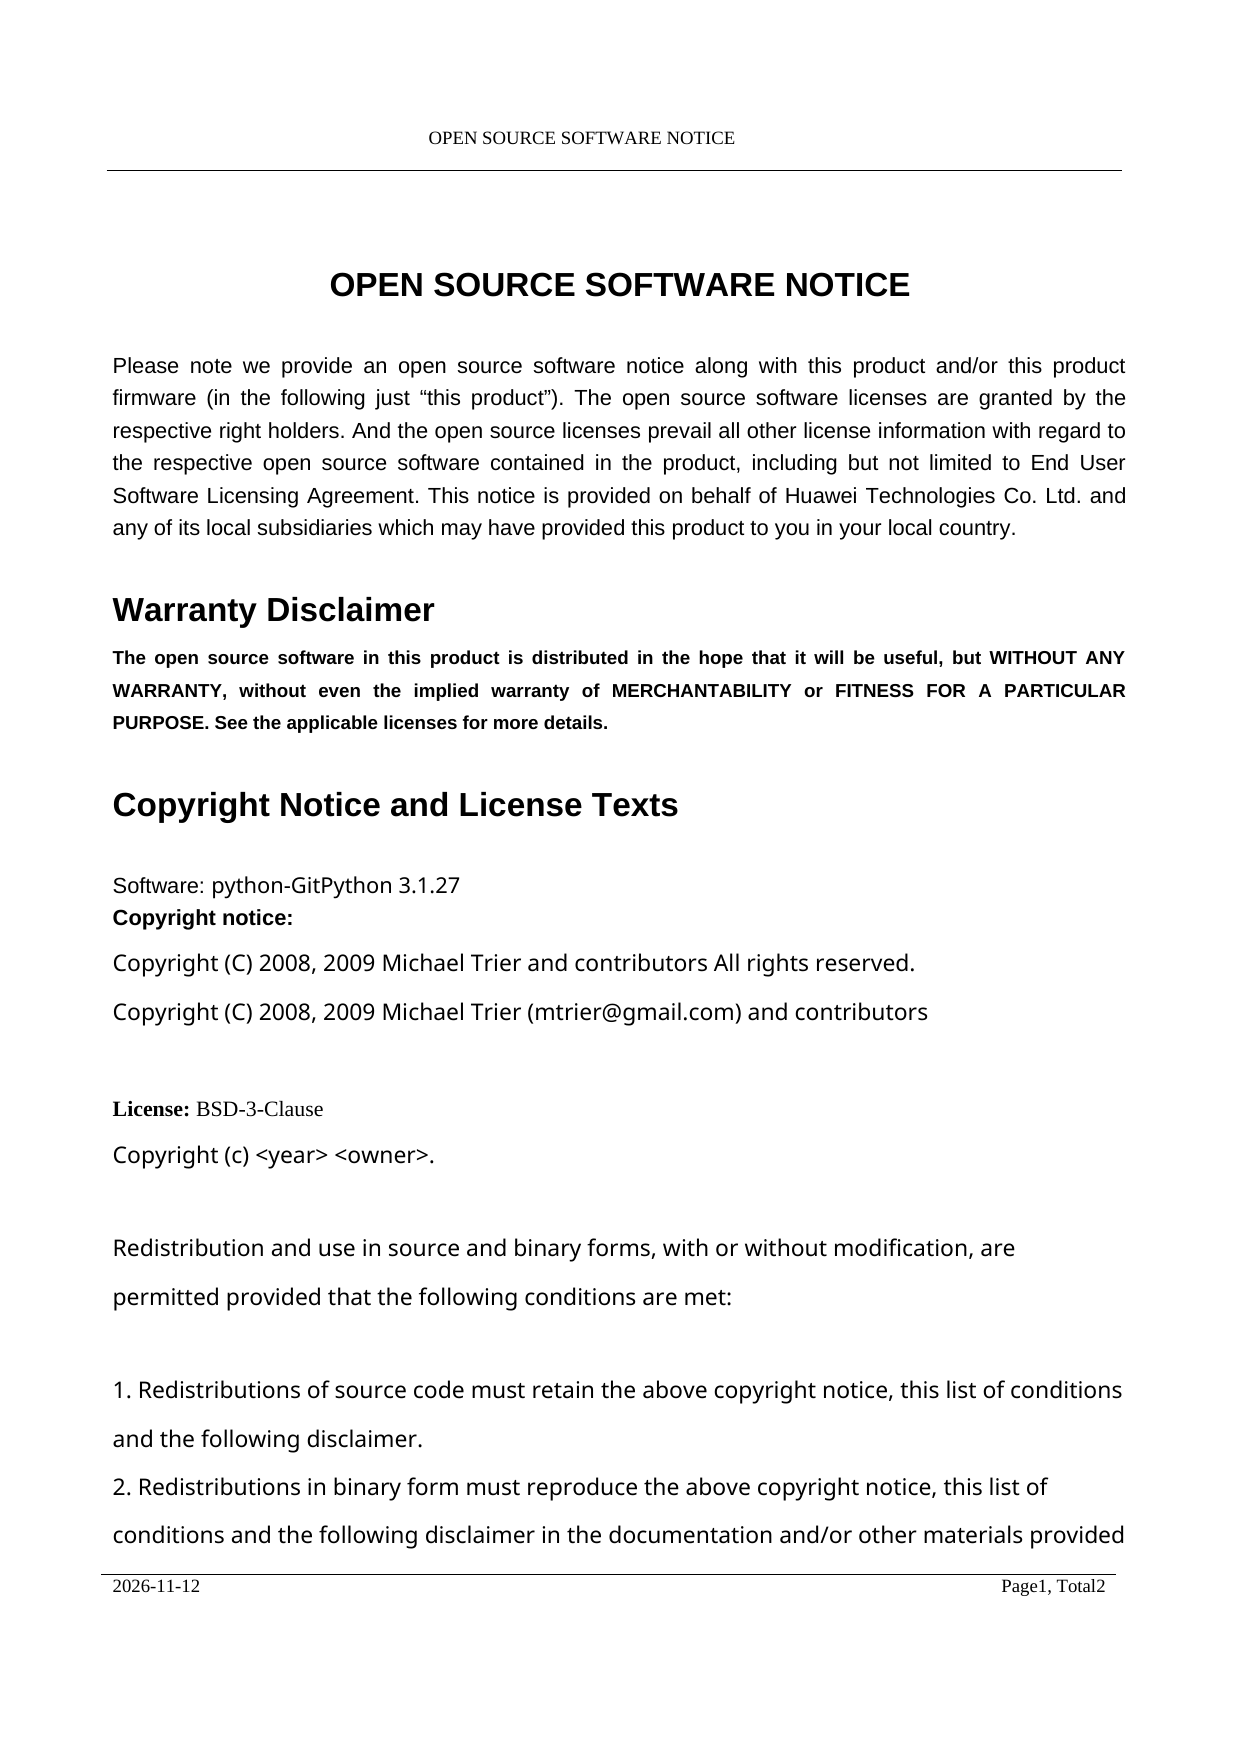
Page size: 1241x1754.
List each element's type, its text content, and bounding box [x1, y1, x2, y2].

text Copyright notice: [112, 901, 1128, 934]
text Copyright Notice and License Texts [112, 771, 1128, 836]
text License: BSD-3-Clause [112, 1093, 1128, 1125]
text Warranty Disclaimer [112, 576, 1128, 641]
text Copyright (C) 2008, 2009 Michael Trier and contributors All rights reserved. Copyright (C) 2008, 2009 Michael Trier (mtrier@gmail.com) and contributors [112, 947, 1128, 1077]
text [112, 1470, 1128, 1551]
text The open source software in this product is distributed in the hope that it will be useful, but WITHOUT ANY WARRANTY, without even the implied warranty of MERCHANTABILITY or FITNESS FOR A PARTICULAR PURPOSE. See the applicable licenses for more details. [112, 641, 1128, 739]
text Please note we provide an open source software notice along with this product and/or this product firmware (in the following just “this product”). The open source software licenses are granted by the respective right holders. And the open source licenses prevail all other license information with regard to the respective open source software contained in the product, including but not limited to End User Software Licensing Agreement. This notice is provided on behalf of Huawei Technologies Co. Ltd. and any of its local subsidiaries which may have provided this product to you in your local country. [112, 349, 1128, 544]
text Copyright (c) <year> <owner>. [112, 1138, 1128, 1170]
text OPEN SOURCE SOFTWARE NOTICE [112, 251, 1128, 316]
text Redistribution and use in source and binary forms, with or without modification, are permitted provided that the following conditions are met: [112, 1231, 1128, 1312]
text Software: python-GitPython 3.1.27 [112, 869, 1128, 901]
text 1. Redistributions of source code must retain the above copyright notice, this list of conditions and the following disclaimer. [112, 1373, 1128, 1454]
